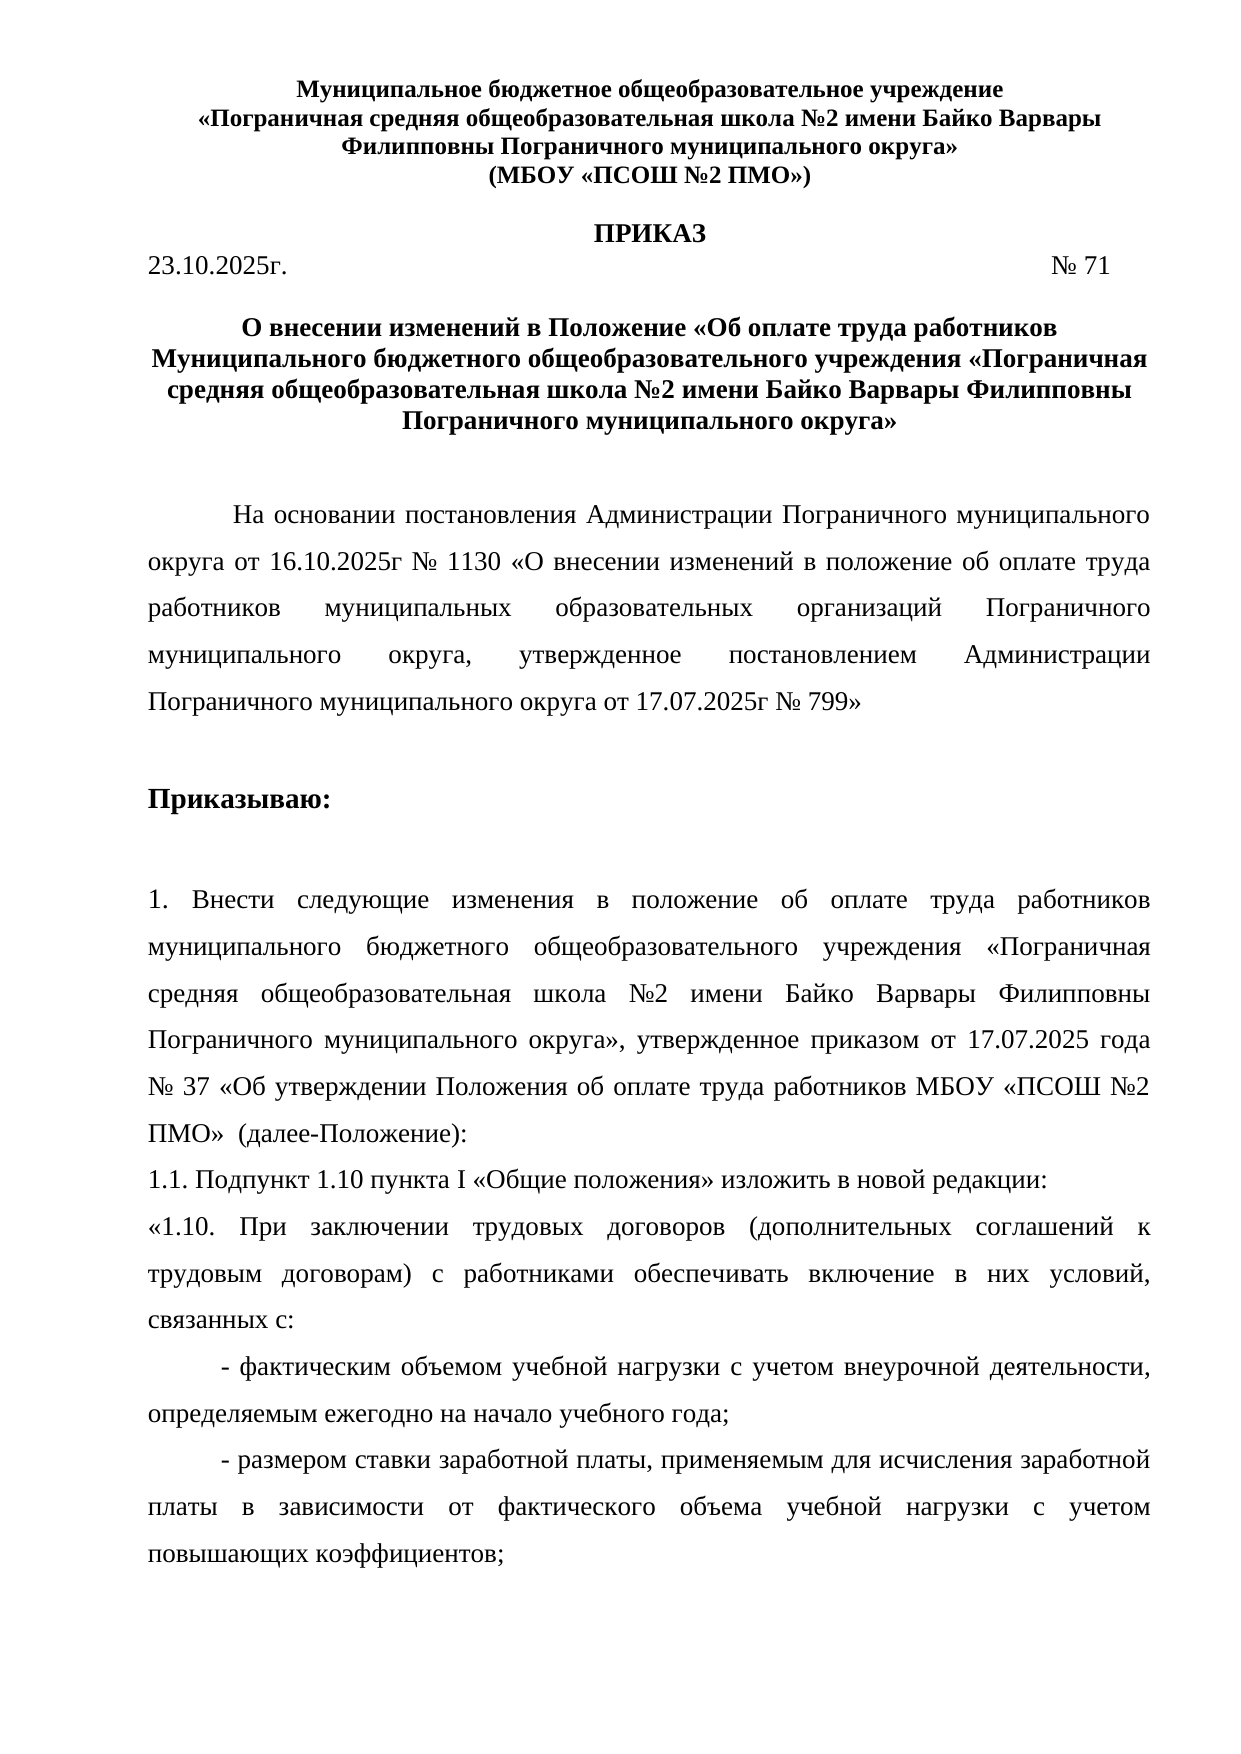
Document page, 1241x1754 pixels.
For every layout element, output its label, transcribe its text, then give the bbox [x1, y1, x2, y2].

text Приказываю: [148, 782, 1152, 815]
text - фактическим объемом учебной нагрузки с учетом внеурочной деятельности, определяемым ежегодно на начало учебного года; [148, 1350, 1152, 1428]
text «1.10. При заключении трудовых договоров (дополнительных соглашений к трудовым договорам) с работниками обеспечивать включение в них условий, связанных с: [148, 1210, 1152, 1334]
text (МБОУ «ПСОШ №2 ПМО») [148, 160, 1152, 189]
text Пограничного муниципального округа» [148, 404, 1152, 436]
text 1. Внести следующие изменения в положение об оплате труда работников муниципального бюджетного общеобразовательного учреждения «Пограничная средняя общеобразовательная школа №2 имени Байко Варвары Филипповны Пограничного муниципального округа», утвержденное приказом от 17.07.2025 года № 37 «Об утверждении Положения об оплате труда работников МБОУ «ПСОШ №2 ПМО» (далее-Положение): [148, 882, 1152, 1148]
text «Пограничная средняя общеобразовательная школа №2 имени Байко Варвары Филипповны Пограничного муниципального округа» [148, 103, 1152, 160]
text ПРИКАЗ [148, 218, 1152, 249]
text 23.10.2025г. № 71 [148, 249, 1152, 280]
text О внесении изменений в Положение «Об оплате труда работников Муниципального бюджетного общеобразовательного учреждения «Пограничная средняя общеобразовательная школа №2 имени Байко Варвары Филипповны [148, 311, 1152, 404]
text Муниципальное бюджетное общеобразовательное учреждение [148, 74, 1152, 103]
text На основании постановления Администрации Пограничного муниципального округа от 16.10.2025г № 1130 «О внесении изменений в положение об оплате труда работников муниципальных образовательных организаций Пограничного муниципального округа, утвержденное постановлением Администрации Пограничного муниципального округа от 17.07.2025г № 799» [148, 498, 1152, 716]
text 1.1. Подпункт 1.10 пункта I «Общие положения» изложить в новой редакции: [148, 1163, 1152, 1194]
text - размером ставки заработной платы, применяемым для исчисления заработной платы в зависимости от фактического объема учебной нагрузки с учетом повышающих коэффициентов; [148, 1443, 1152, 1568]
